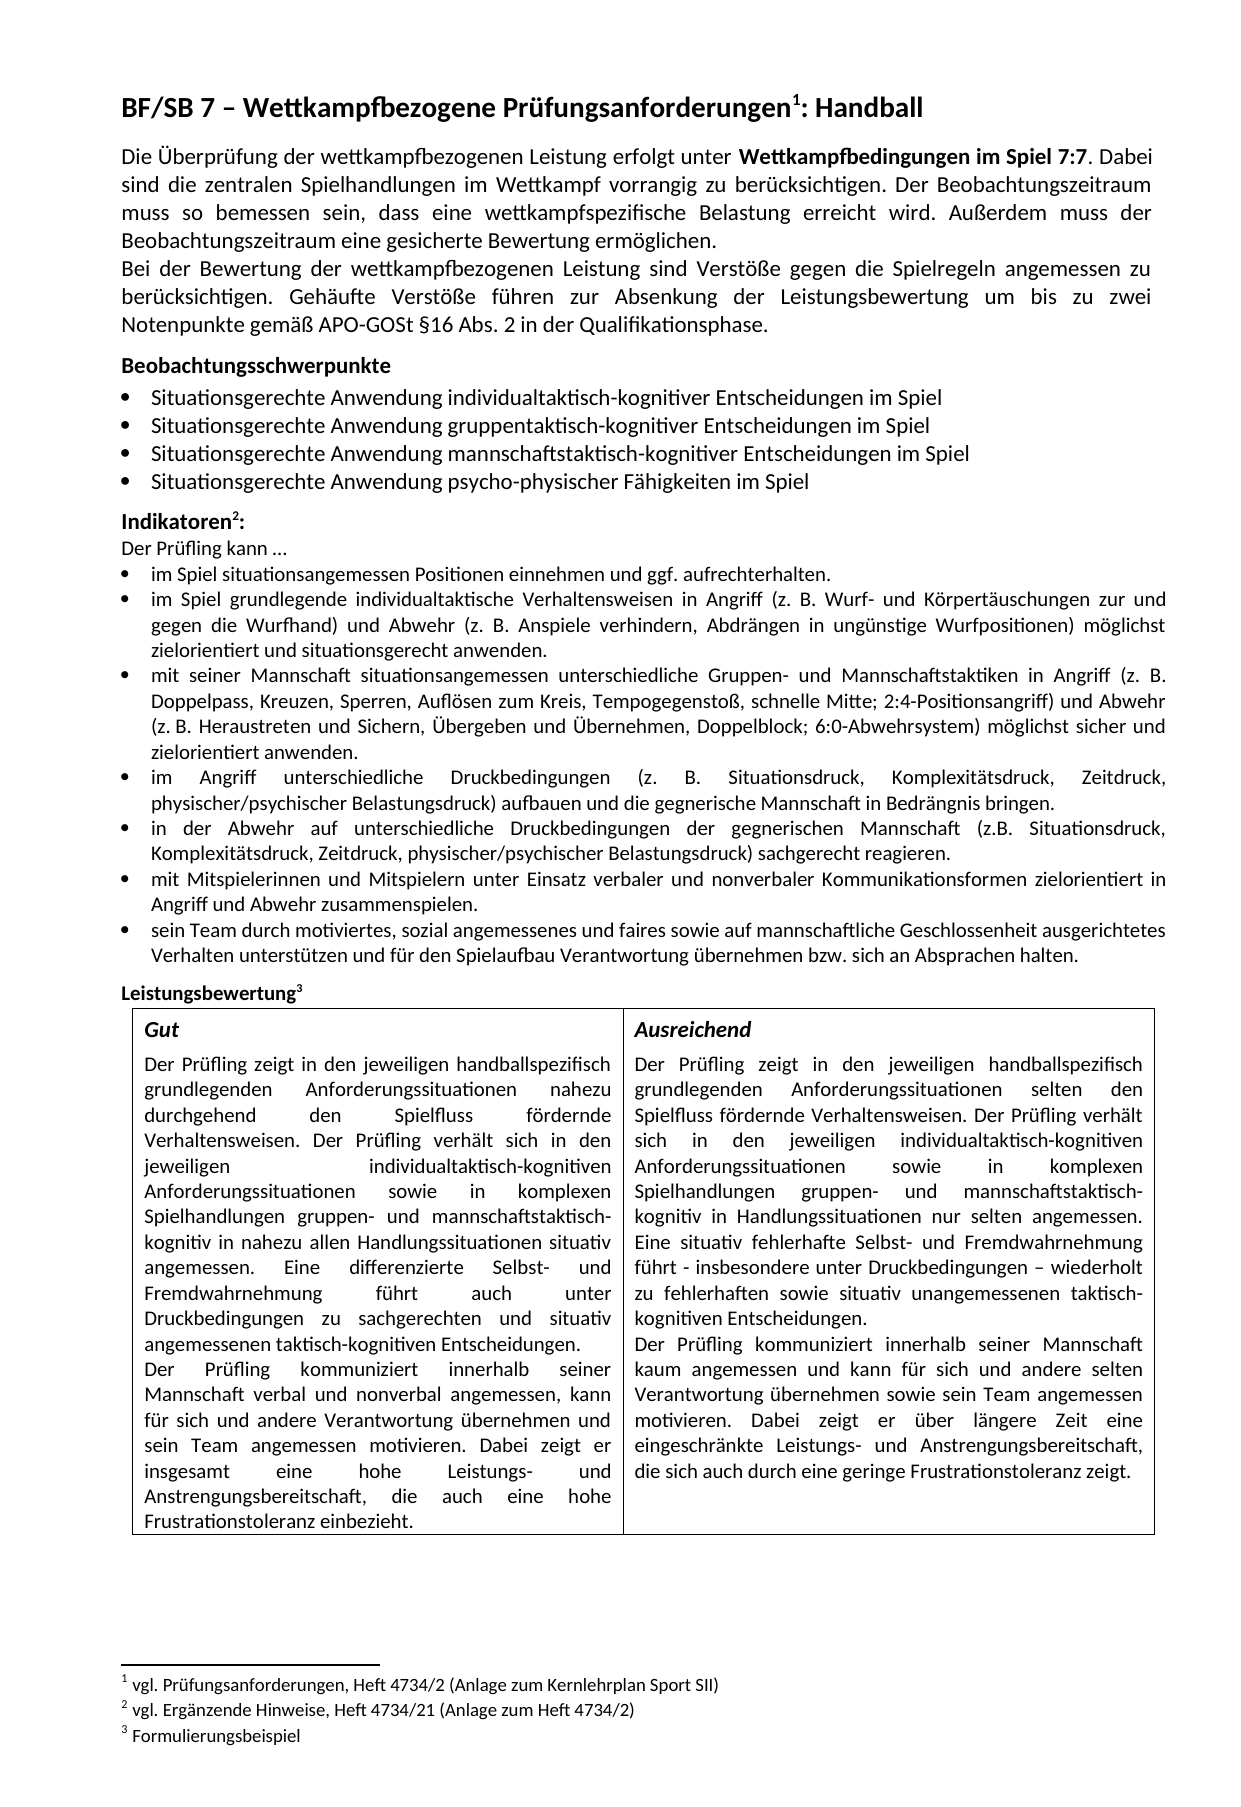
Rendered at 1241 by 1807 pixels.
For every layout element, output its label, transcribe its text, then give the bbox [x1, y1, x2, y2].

text Leistungsbewertung [121, 980, 1153, 1006]
list Situationsgerechte Anwendung gruppentaktisch-kognitiver Entscheidungen im Spiel [121, 411, 1168, 439]
list im Spiel situationsangemessen Positionen einnehmen und ggf. aufrechterhalten. [121, 561, 1168, 586]
list Situationsgerechte Anwendung individualtaktisch-kognitiver Entscheidungen im Spiel [121, 383, 1168, 411]
text Beobachtungsschwerpunkte [121, 351, 1168, 379]
list in der Abwehr auf unterschiedliche Druckbedingungen der gegnerischen Mannschaft (z.B. Situationsdruck, Komplexitätsdruck, Zeitdruck, physischer/psychischer Belastungsdruck) sachgerecht reagieren. [121, 815, 1168, 866]
list mit seiner Mannschaft situationsangemessen unterschiedliche Gruppen- und Mannschaftstaktiken in Angriff (z. B. Doppelpass, Kreuzen, Sperren, Auflösen zum Kreis, Tempogegenstoß, schnelle Mitte; 2:4-Positionsangriff) und Abwehr (z. B. Heraustreten und Sichern, Übergeben und Übernehmen, Doppelblock; 6:0-Abwehrsystem) möglichst sicher und zielorientiert anwenden. [121, 663, 1168, 764]
table_header Ausreichend Der Prüfling zeigt in den jeweiligen handballspezifisch grundlegenden Anforderungssituationen selten den Spielfluss fördernde Verhaltensweisen. Der Prüfling verhält sich in den jeweiligen individualtaktisch-kognitiven Anforderungssituationen sowie in komplexen Spielhandlungen gruppen- und mannschaftstaktisch-kognitiv in Handlungssituationen nur selten angemessen. Eine situativ fehlerhafte Selbst- und Fremdwahrnehmung führt - insbesondere unter Druckbedingungen – wiederholt zu fehlerhaften sowie situativ unangemessenen taktisch-kognitiven Entscheidungen. Der Prüfling kommuniziert innerhalb seiner Mannschaft kaum angemessen und kann für sich und andere selten Verantwortung übernehmen sowie sein Team angemessen motivieren. Dabei zeigt er über längere Zeit eine eingeschränkte Leistungs- und Anstrengungsbereitschaft, die sich auch durch eine geringe Frustrationstoleranz zeigt. [624, 1009, 1154, 1534]
list sein Team durch motiviertes, sozial angemessenes und faires sowie auf mannschaftliche Geschlossenheit ausgerichtetes Verhalten unterstützen und für den Spielaufbau Verantwortung übernehmen bzw. sich an Absprachen halten. [121, 917, 1168, 968]
list Situationsgerechte Anwendung psycho-physischer Fähigkeiten im Spiel [121, 467, 1168, 495]
list mit Mitspielerinnen und Mitspielern unter Einsatz verbaler und nonverbaler Kommunikationsformen zielorientiert in Angriff und Abwehr zusammenspielen. [121, 866, 1168, 917]
list Situationsgerechte Anwendung mannschaftstaktisch-kognitiver Entscheidungen im Spiel [121, 439, 1168, 467]
text Der Prüfling kann … [121, 536, 1153, 561]
text BF/SB 7 – Wettkampfbezogene Prüfungsanforderungen: Handball [121, 89, 1153, 124]
text Die Überprüfung der wettkampfbezogenen Leistung erfolgt unter Wettkampfbedingungen im Spiel 7:7. Dabei sind die zentralen Spielhandlungen im Wettkampf vorrangig zu berücksichtigen. Der Beobachtungszeitraum muss so bemessen sein, dass eine wettkampfspezifische Belastung erreicht wird. Außerdem muss der Beobachtungszeitraum eine gesicherte Bewertung ermöglichen. [121, 142, 1153, 254]
table_header Gut Der Prüfling zeigt in den jeweiligen handballspezifisch grundlegenden Anforderungssituationen nahezu durchgehend den Spielfluss fördernde Verhaltensweisen. Der Prüfling verhält sich in den jeweiligen individualtaktisch-kognitiven Anforderungssituationen sowie in komplexen Spielhandlungen gruppen- und mannschaftstaktisch-kognitiv in nahezu allen Handlungssituationen situativ angemessen. Eine differenzierte Selbst- und Fremdwahrnehmung führt auch unter Druckbedingungen zu sachgerechten und situativ angemessenen taktisch-kognitiven Entscheidungen. Der Prüfling kommuniziert innerhalb seiner Mannschaft verbal und nonverbal angemessen, kann für sich und andere Verantwortung übernehmen und sein Team angemessen motivieren. Dabei zeigt er insgesamt eine hohe Leistungs- und Anstrengungsbereitschaft, die auch eine hohe Frustrationstoleranz einbezieht. [133, 1009, 623, 1534]
text Bei der Bewertung der wettkampfbezogenen Leistung sind Verstöße gegen die Spielregeln angemessen zu berücksichtigen. Gehäufte Verstöße führen zur Absenkung der Leistungsbewertung um bis zu zwei Notenpunkte gemäß APO-GOSt §16 Abs. 2 in der Qualifikationsphase. [121, 254, 1153, 338]
list im Spiel grundlegende individualtaktische Verhaltensweisen in Angriff (z. B. Wurf- und Körpertäuschungen zur und gegen die Wurfhand) und Abwehr (z. B. Anspiele verhindern, Abdrängen in ungünstige Wurfpositionen) möglichst zielorientiert und situationsgerecht anwenden. [121, 586, 1168, 663]
list Indikatoren: [121, 507, 1168, 536]
list im Angriff unterschiedliche Druckbedingungen (z. B. Situationsdruck, Komplexitätsdruck, Zeitdruck, physischer/psychischer Belastungsdruck) aufbauen und die gegnerische Mannschaft in Bedrängnis bringen. [121, 764, 1168, 815]
